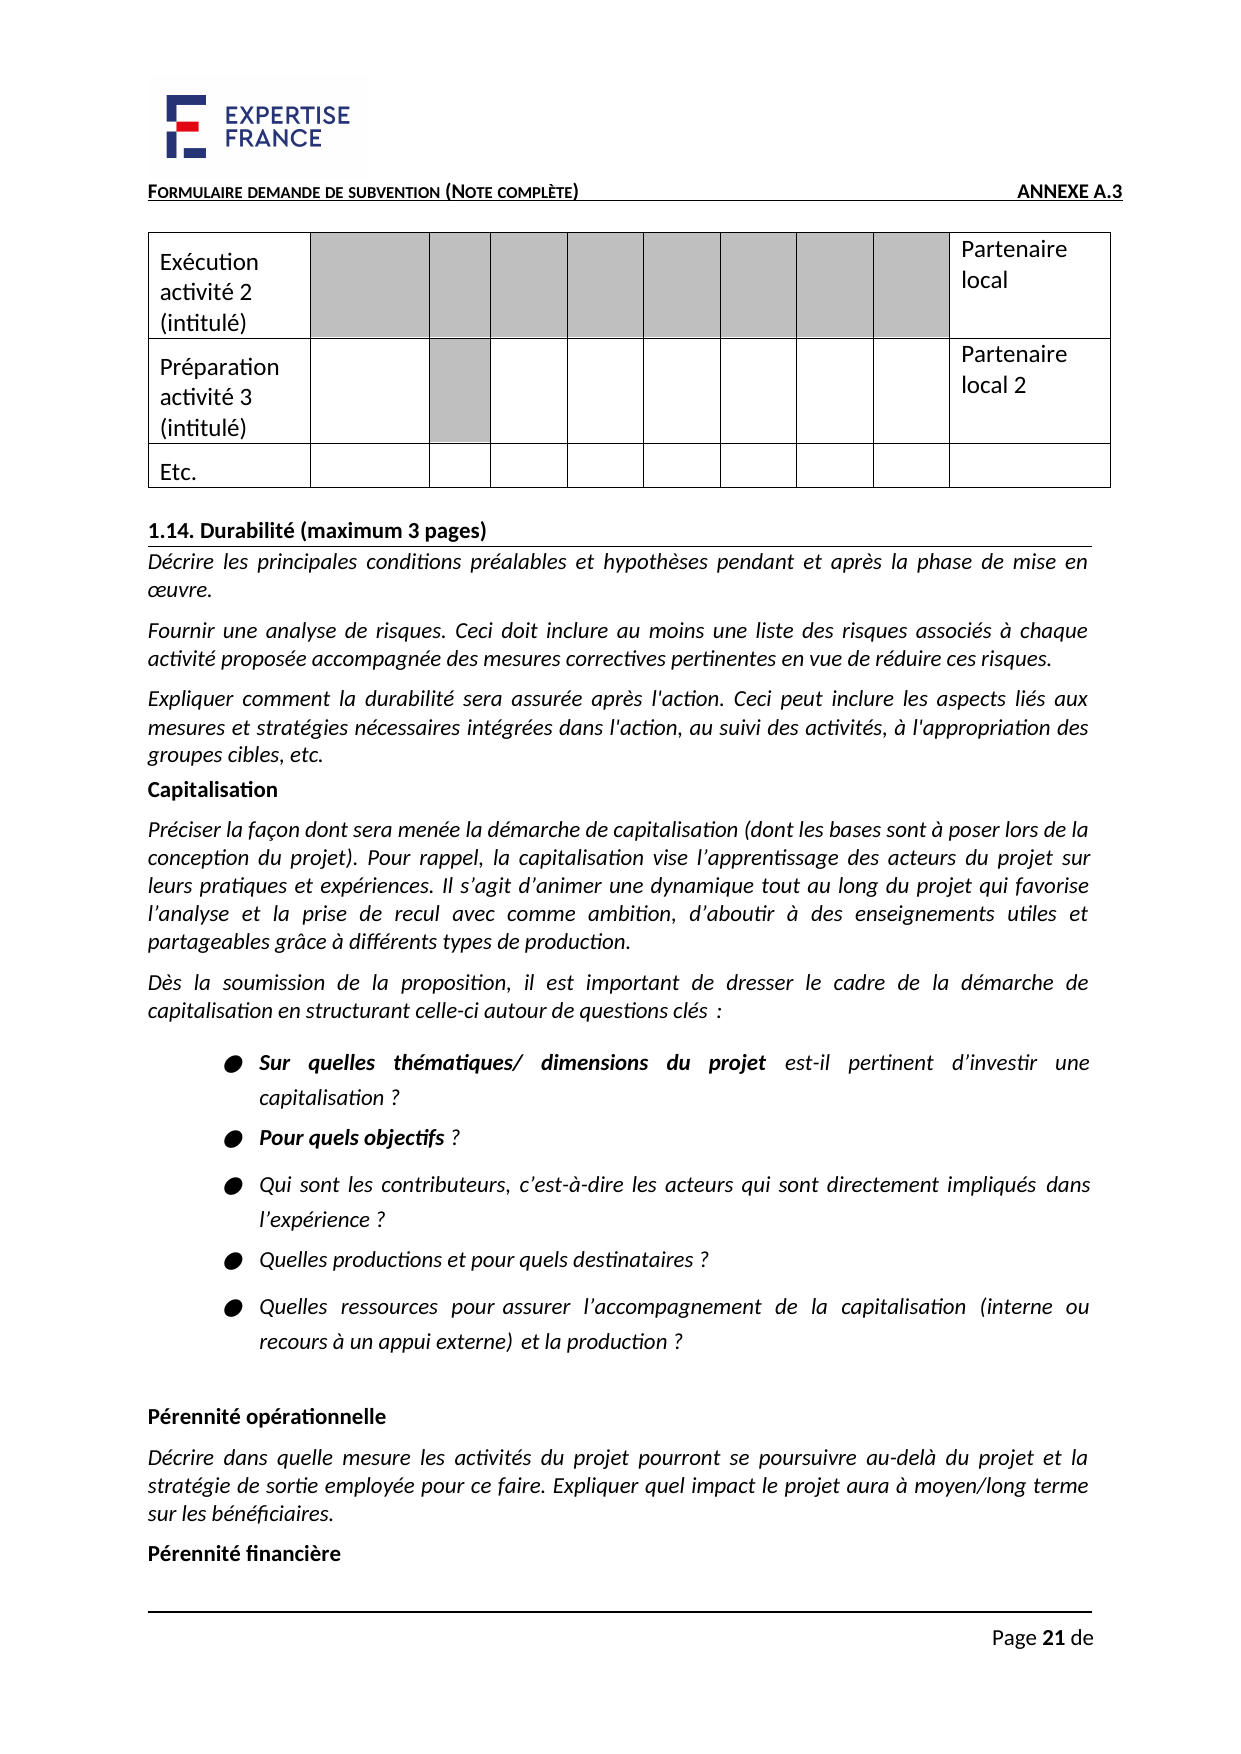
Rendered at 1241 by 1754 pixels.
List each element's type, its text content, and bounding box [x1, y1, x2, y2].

table_cell [950, 444, 1110, 487]
text Pérennité opérationnelle [148, 1402, 1092, 1430]
table_cell [430, 444, 490, 487]
table_cell Etc. [149, 444, 310, 487]
table_cell [491, 339, 567, 442]
table_cell [491, 233, 567, 337]
table_cell [644, 339, 720, 442]
text Pérennité financière [148, 1539, 1092, 1567]
text Expliquer comment la durabilité sera assurée après l'action. Ceci peut inclure les aspects liés aux mesures et stratégies nécessaires intégrées dans l'action, au suivi des activités, à l'appropriation des groupes cibles, etc. [148, 684, 1092, 769]
table_cell [874, 444, 949, 487]
table_cell [797, 339, 873, 442]
table_cell [568, 233, 643, 337]
table_cell Exécution activité 2 (intitulé) [149, 233, 310, 337]
list Pour quels objectifs ? [222, 1112, 1092, 1158]
text Capitalisation [148, 775, 1092, 803]
table_cell [311, 444, 429, 487]
text Décrire dans quelle mesure les activités du projet pourront se poursuivre au-delà du projet et la stratégie de sortie employée pour ce faire. Expliquer quel impact le projet aura à moyen/long terme sur les bénéficiaires. [148, 1443, 1092, 1527]
table_cell [430, 339, 490, 442]
table_cell [874, 233, 949, 337]
text Fournir une analyse de risques. Ceci doit inclure au moins une liste des risques associés à chaque activité proposée accompagnée des mesures correctives pertinentes en vue de réduire ces risques. [148, 616, 1092, 672]
list Qui sont les contributeurs, c’est-à-dire les acteurs qui sont directement impliqués dans l’expérience ? [222, 1158, 1092, 1233]
table_cell Partenaire local 2 [950, 339, 1110, 442]
table_cell [568, 444, 643, 487]
text Décrire les principales conditions préalables et hypothèses pendant et après la phase de mise en œuvre. [148, 547, 1092, 603]
text Dès la soumission de la proposition, il est important de dresser le cadre de la démarche de capitalisation en structurant celle-ci autour de questions clés : [148, 968, 1092, 1024]
table_cell [721, 444, 796, 487]
table_cell [430, 233, 490, 337]
list Quelles productions et pour quels destinataires ? [222, 1233, 1092, 1281]
table_cell Préparation activité 3 (intitulé) [149, 339, 310, 442]
subtitle 1.14. Durabilité (maximum 3 pages) [148, 516, 1092, 546]
picture [147, 75, 369, 179]
table_cell [797, 233, 873, 337]
table_cell [874, 339, 949, 442]
list Sur quelles thématiques/ dimensions du projet est-il pertinent d’investir une capitalisation ? [222, 1037, 1092, 1112]
table_cell [491, 444, 567, 487]
text Préciser la façon dont sera menée la démarche de capitalisation (dont les bases sont à poser lors de la conception du projet). Pour rappel, la capitalisation vise l’apprentissage des acteurs du projet sur leurs pratiques et expériences. Il s’agit d’animer une dynamique tout au long du projet qui favorise l’analyse et la prise de recul avec comme ambition, d’aboutir à des enseignements utiles et partageables grâce à différents types de production. [148, 815, 1092, 956]
table_cell [568, 339, 643, 442]
table_cell [644, 444, 720, 487]
table_cell Partenaire local [950, 233, 1110, 337]
table_cell [311, 339, 429, 442]
table_cell [644, 233, 720, 337]
table_cell [797, 444, 873, 487]
list Quelles ressources pour assurer l’accompagnement de la capitalisation (interne ou recours à un appui externe) et la production ? [222, 1281, 1092, 1356]
table_cell [721, 233, 796, 337]
table_cell [311, 233, 429, 337]
table_cell [721, 339, 796, 442]
